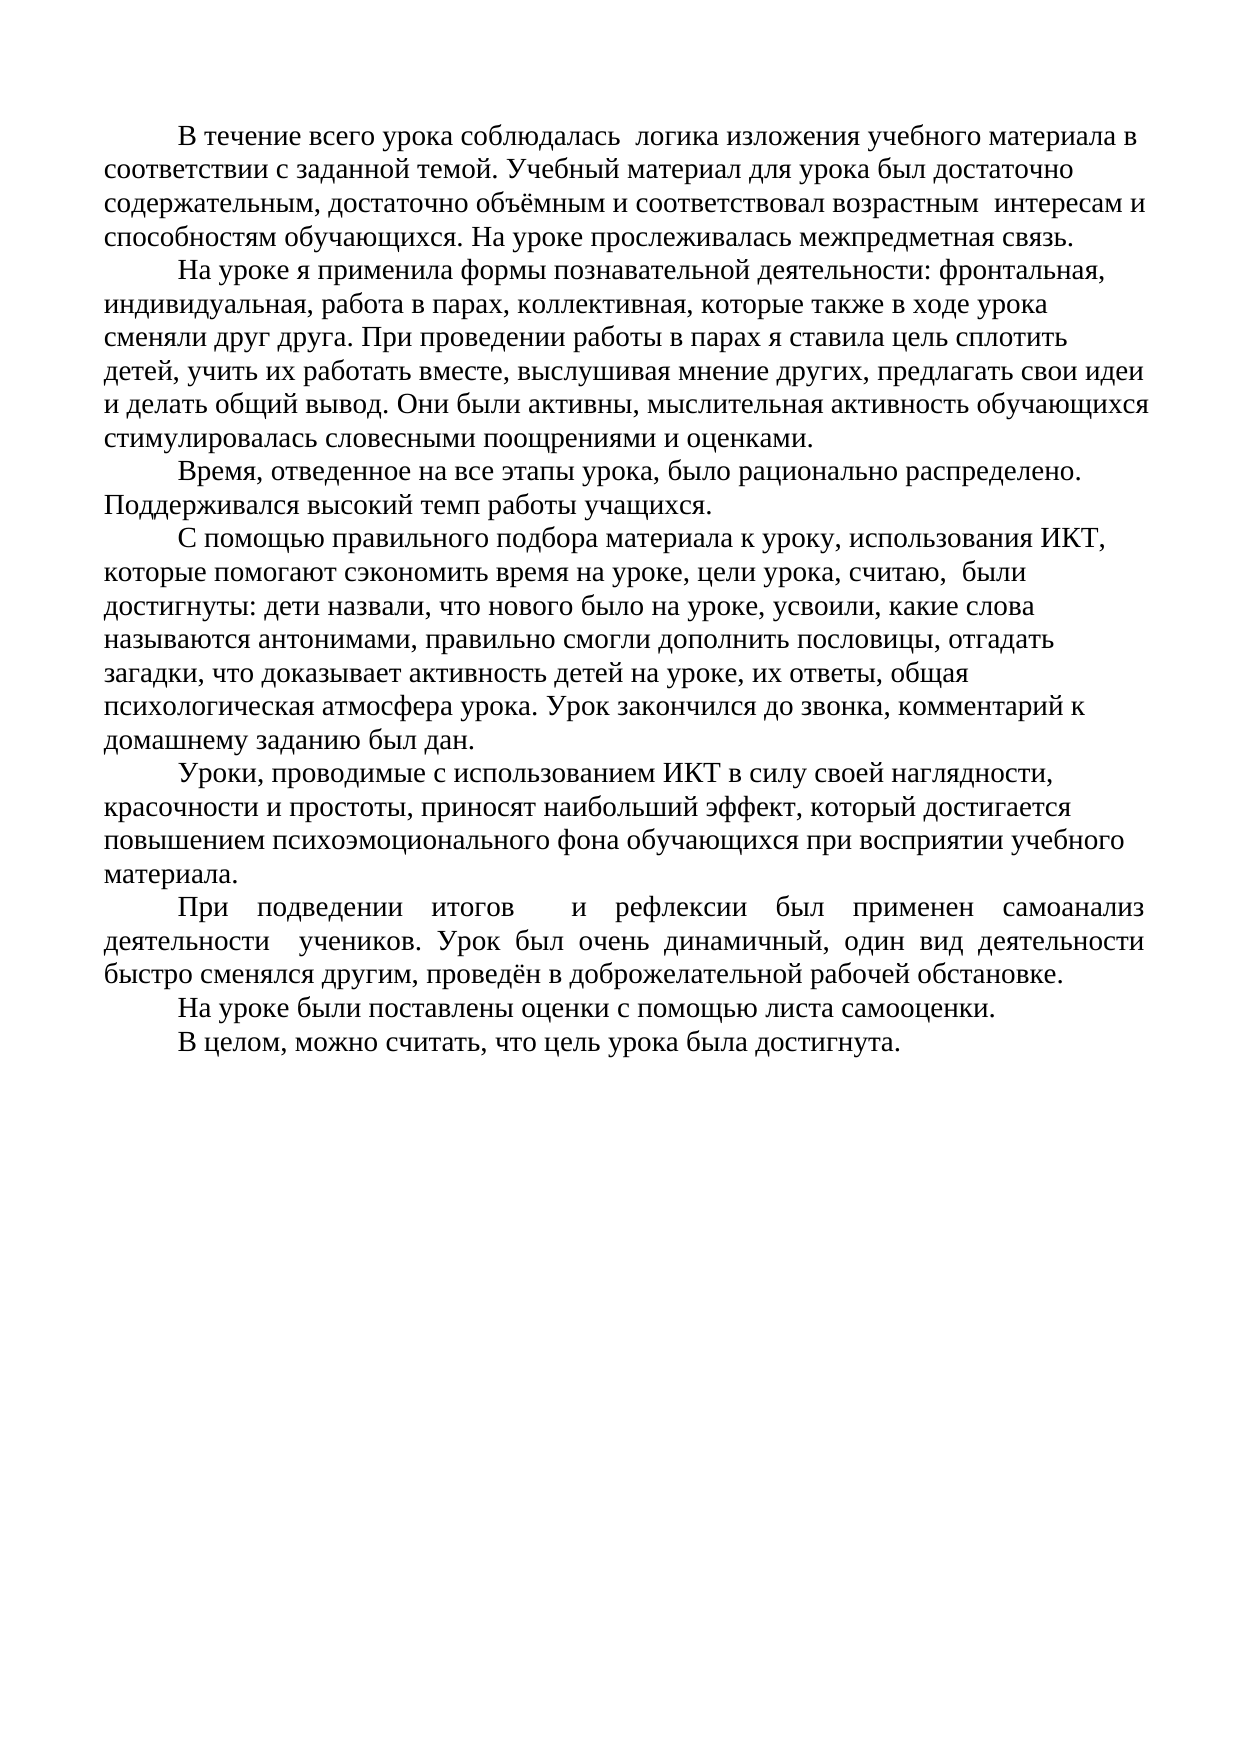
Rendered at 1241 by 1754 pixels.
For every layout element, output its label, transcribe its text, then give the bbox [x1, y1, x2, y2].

text Время, отведенное на все этапы урока, было рационально распределено. Поддерживался высокий темп работы учащихся. [103, 453, 1152, 521]
text На уроке были поставлены оценки с помощью листа самооценки. [103, 990, 1152, 1024]
text На уроке я применила формы познавательной деятельности: фронтальная, индивидуальная, работа в парах, коллективная, которые также в ходе урока сменяли друг друга. При проведении работы в парах я ставила цель сплотить детей, учить их работать вместе, выслушивая мнение других, предлагать свои идеи и делать общий вывод. Они были активны, мыслительная активность обучающихся стимулировалась словесными поощрениями и оценками. [103, 252, 1152, 453]
text В течение всего урока соблюдалась логика изложения учебного материала в соответствии с заданной темой. Учебный материал для урока был достаточно содержательным, достаточно объёмным и соответствовал возрастным интересам и способностям обучающихся. На уроке прослеживалась межпредметная связь. [103, 118, 1152, 252]
text Уроки, проводимые с использованием ИКТ в силу своей наглядности, красочности и простоты, приносят наибольший эффект, который достигается повышением психоэмоционального фона обучающихся при восприятии учебного материала. [103, 755, 1152, 889]
text При подведении итогов и рефлексии был применен самоанализ деятельности учеников. Урок был очень динамичный, один вид деятельности быстро сменялся другим, проведён в доброжелательной рабочей обстановке. [103, 889, 1146, 990]
text В целом, можно считать, что цель урока была достигнута. [103, 1024, 1152, 1057]
text С помощью правильного подбора материала к уроку, использования ИКТ, которые помогают сэкономить время на уроке, цели урока, считаю, были достигнуты: дети назвали, что нового было на уроке, усвоили, какие слова называются антонимами, правильно смогли дополнить пословицы, отгадать загадки, что доказывает активность детей на уроке, их ответы, общая психологическая атмосфера урока. Урок закончился до звонка, комментарий к домашнему заданию был дан. [103, 521, 1152, 755]
